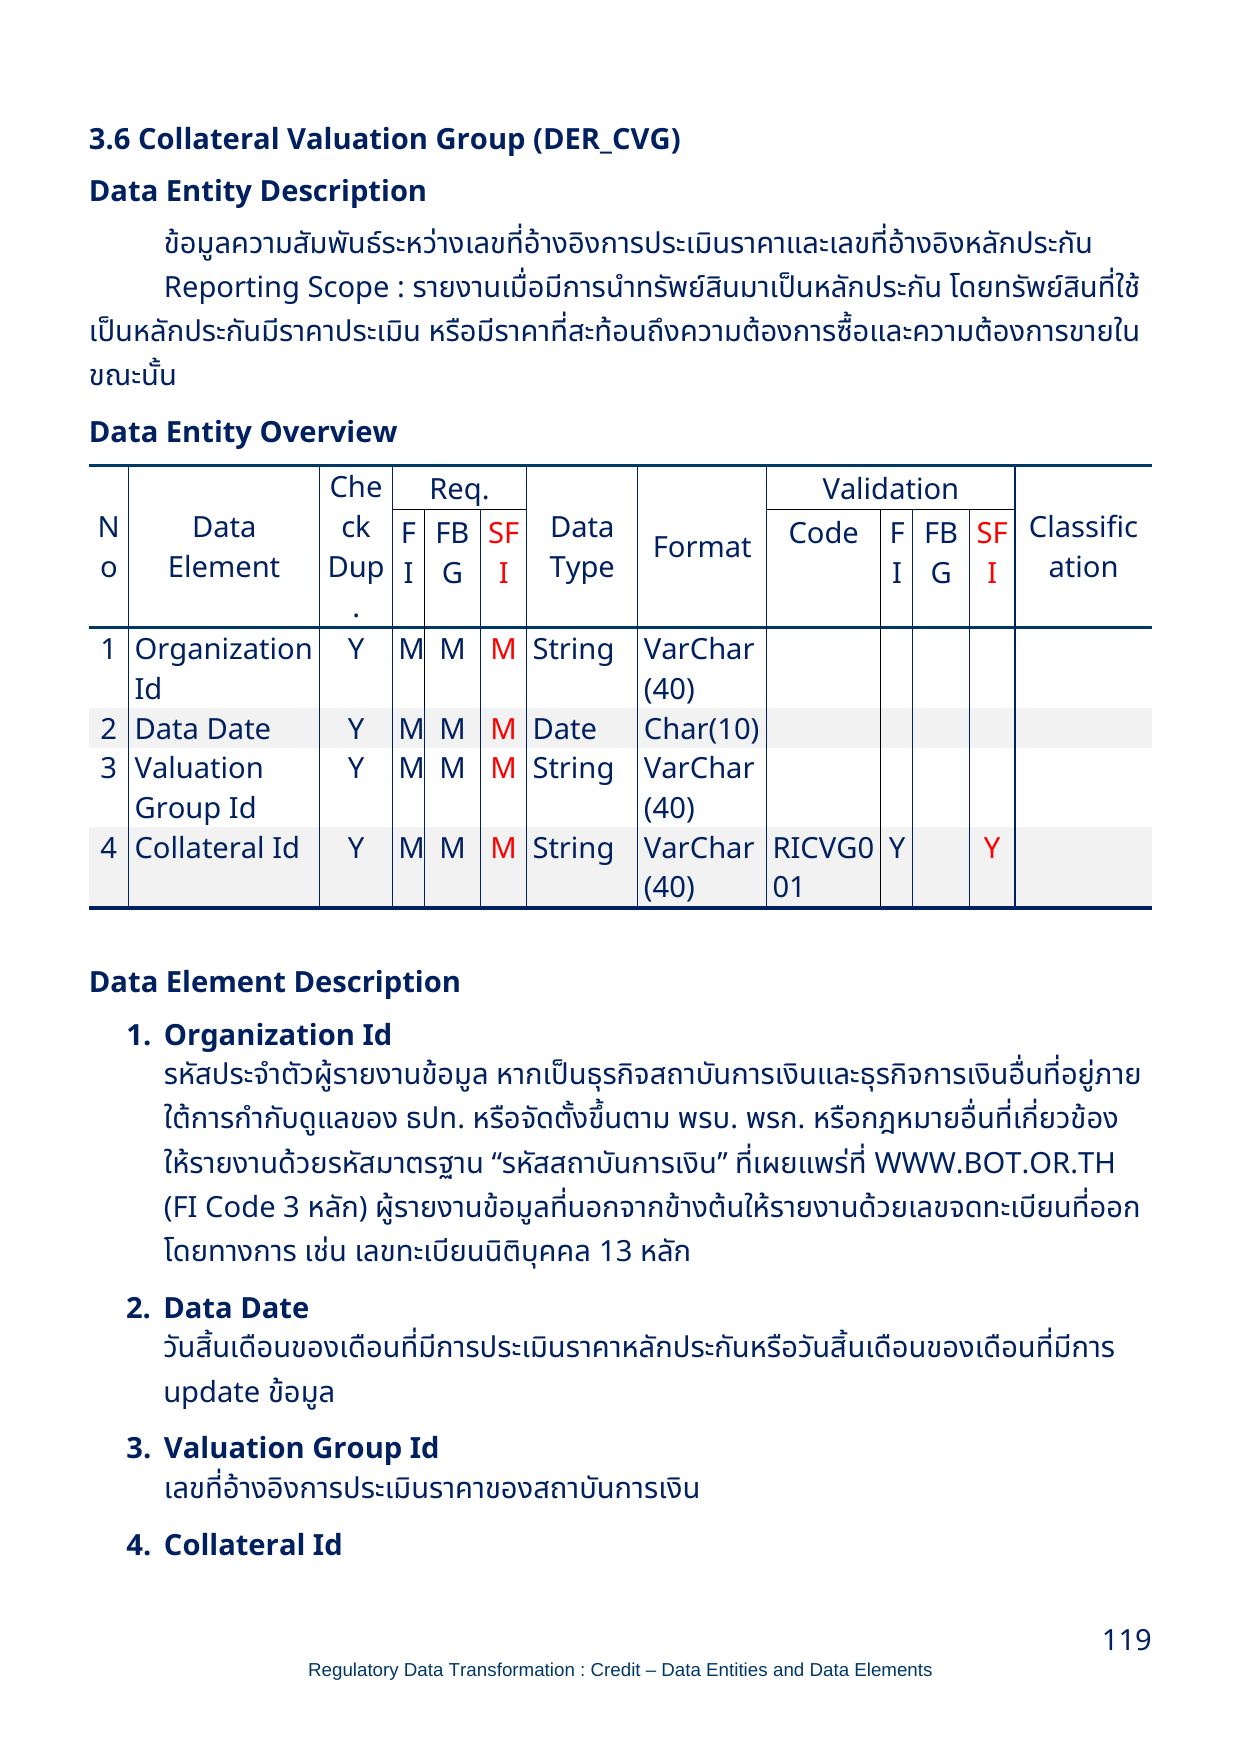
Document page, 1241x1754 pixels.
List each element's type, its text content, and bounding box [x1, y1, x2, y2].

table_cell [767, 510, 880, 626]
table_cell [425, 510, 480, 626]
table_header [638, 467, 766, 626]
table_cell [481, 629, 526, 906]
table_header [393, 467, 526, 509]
list Data Date [126, 1287, 1152, 1327]
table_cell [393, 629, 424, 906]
list Data Entity Description [89, 170, 1152, 210]
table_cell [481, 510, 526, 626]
list วันสิ้นเดือนของเดือนที่มีการประเมินราคาหลักประกันหรือวันสิ้นเดือนของเดือนที่มีการ update ข้อมูล [163, 1327, 1152, 1415]
list ข้อมูลความสัมพันธ์ระหว่างเลขที่อ้างอิงการประเมินราคาและเลขที่อ้างอิงหลักประกัน [89, 222, 1152, 267]
list Collateral Id [126, 1524, 1152, 1564]
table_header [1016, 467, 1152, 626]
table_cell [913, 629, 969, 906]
subtitle 3.6 Collateral Valuation Group (DER_CVG) [89, 118, 1152, 158]
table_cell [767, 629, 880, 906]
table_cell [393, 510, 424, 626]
list เลขที่อ้างอิงการประเมินราคาของสถาบันการเงิน [164, 1467, 1152, 1512]
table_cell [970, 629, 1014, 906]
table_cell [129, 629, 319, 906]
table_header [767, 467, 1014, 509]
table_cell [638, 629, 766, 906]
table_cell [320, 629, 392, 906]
list Organization Id [126, 1014, 1152, 1054]
list Valuation Group Id [126, 1428, 1152, 1467]
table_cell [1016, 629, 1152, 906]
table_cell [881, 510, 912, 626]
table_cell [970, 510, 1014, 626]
list รหัสประจำตัวผู้รายงานข้อมูล หากเป็นธุรกิจสถาบันการเงินและธุรกิจการเงินอื่นที่อยู่ภายใต้การกำกับดูแลของ ธปท. หรือจัดตั้งขึ้นตาม พรบ. พรก. หรือกฎหมายอื่นที่เกี่ยวข้อง ให้รายงานด้วยรหัสมาตรฐาน “รหัสสถาบันการเงิน” ที่เผยแพร่ที่ www.bot.or.th (FI Code 3 หลัก) ผู้รายงานข้อมูลที่นอกจากข้างต้นให้รายงานด้วยเลขจดทะเบียนที่ออกโดยทางการ เช่น เลขทะเบียนนิติบุคคล 13 หลัก [164, 1054, 1152, 1275]
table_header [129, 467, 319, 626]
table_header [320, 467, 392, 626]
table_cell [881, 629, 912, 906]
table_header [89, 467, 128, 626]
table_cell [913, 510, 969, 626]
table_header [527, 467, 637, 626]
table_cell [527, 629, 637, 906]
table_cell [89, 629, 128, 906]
text Reporting Scope : รายงานเมื่อมีการนำทรัพย์สินมาเป็นหลักประกัน โดยทรัพย์สินที่ใช้เป็นหลักประกันมีราคาประเมิน หรือมีราคาที่สะท้อนถึงความต้องการซื้อและความต้องการขายในขณะนั้น [89, 267, 1152, 399]
text Data Element Description [89, 962, 1152, 1001]
text Data Entity Overview [89, 411, 1152, 451]
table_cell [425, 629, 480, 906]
